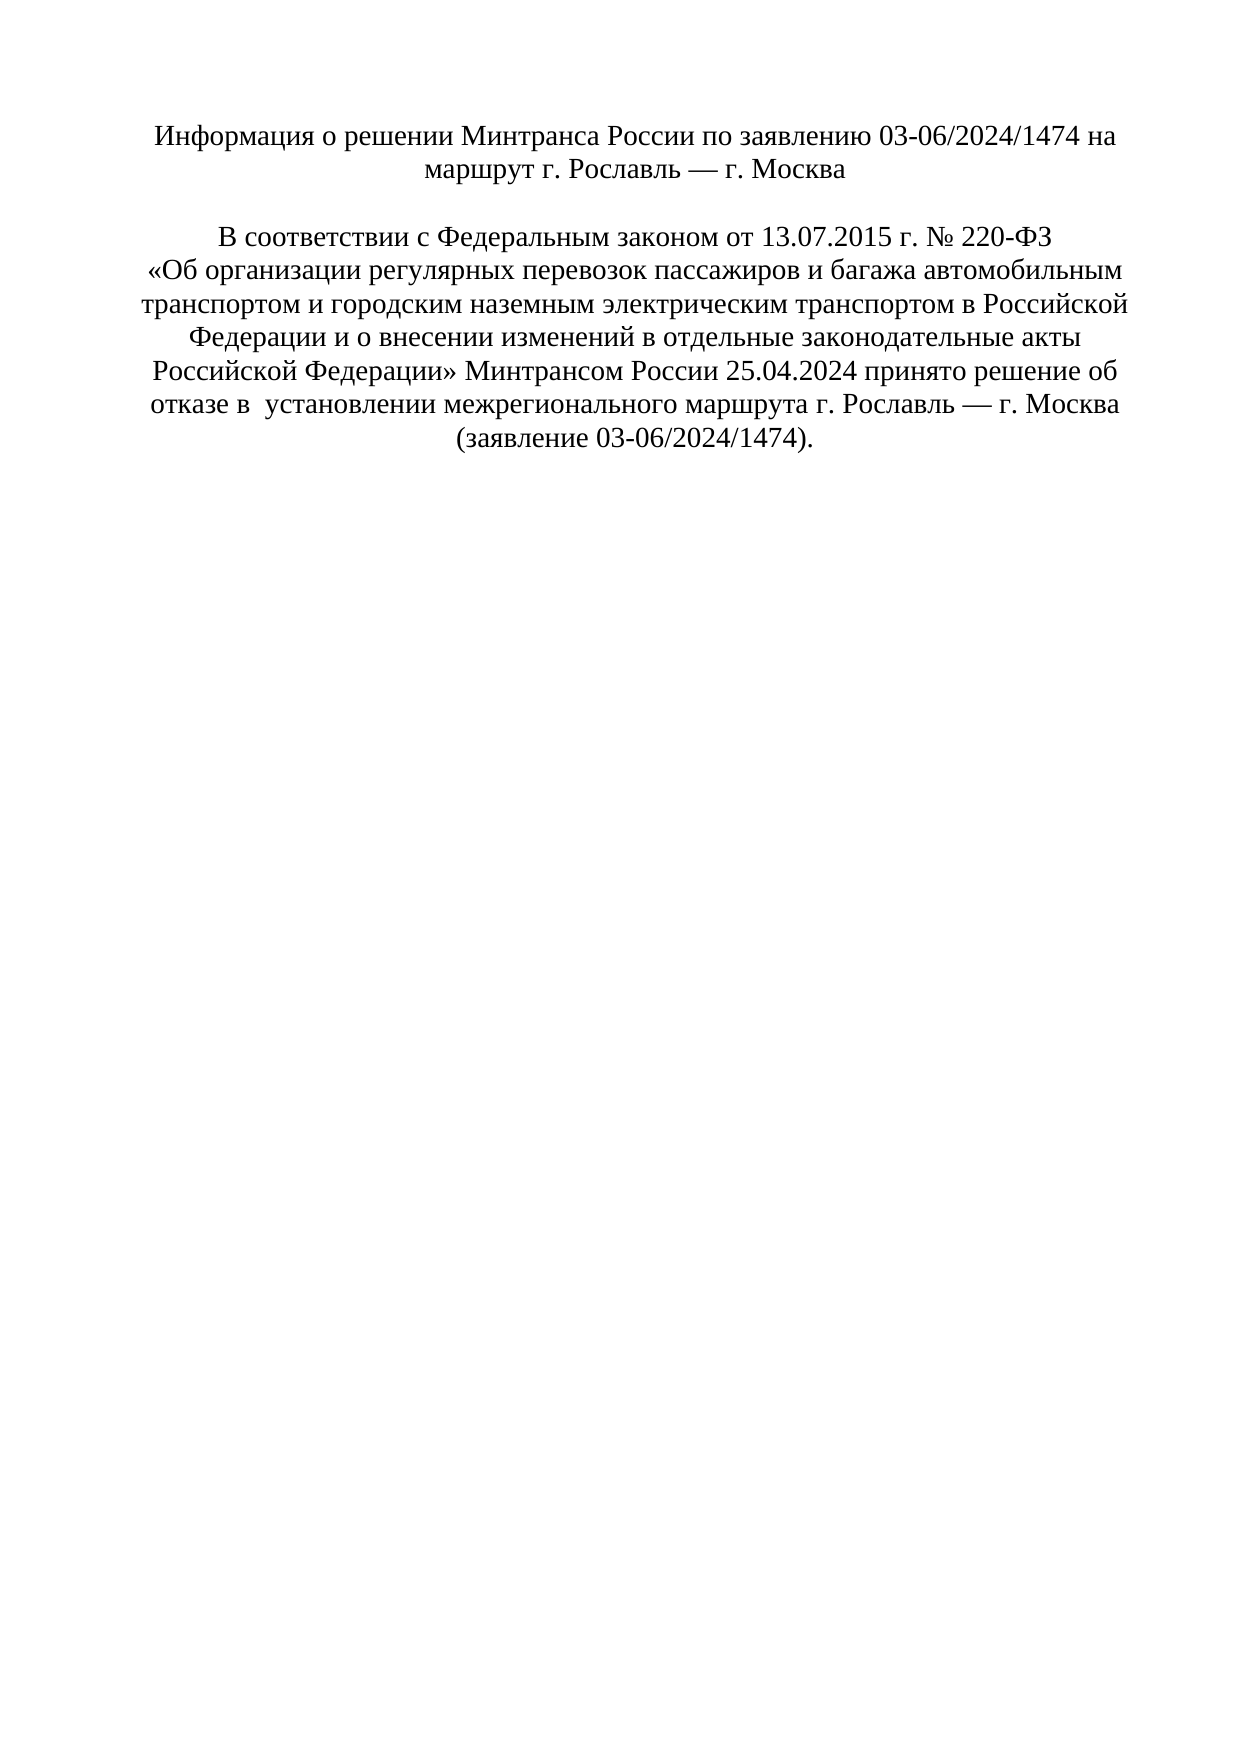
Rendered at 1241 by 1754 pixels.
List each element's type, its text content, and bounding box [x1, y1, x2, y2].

text Информация о решении Минтранса России по заявлению 03-06/2024/1474 на маршрут г. Рославль — г. Москва [118, 118, 1152, 185]
text В соответствии с Федеральным законом от 13.07.2015 г. № 220-ФЗ «Об организации регулярных перевозок пассажиров и багажа автомобильным транспортом и городским наземным электрическим транспортом в Российской Федерации и о внесении изменений в отдельные законодательные акты Российской Федерации» Минтрансом России 25.04.2024 принято решение об отказе в установлении межрегионального маршрута г. Рославль — г. Москва (заявление 03-06/2024/1474). [118, 219, 1152, 453]
